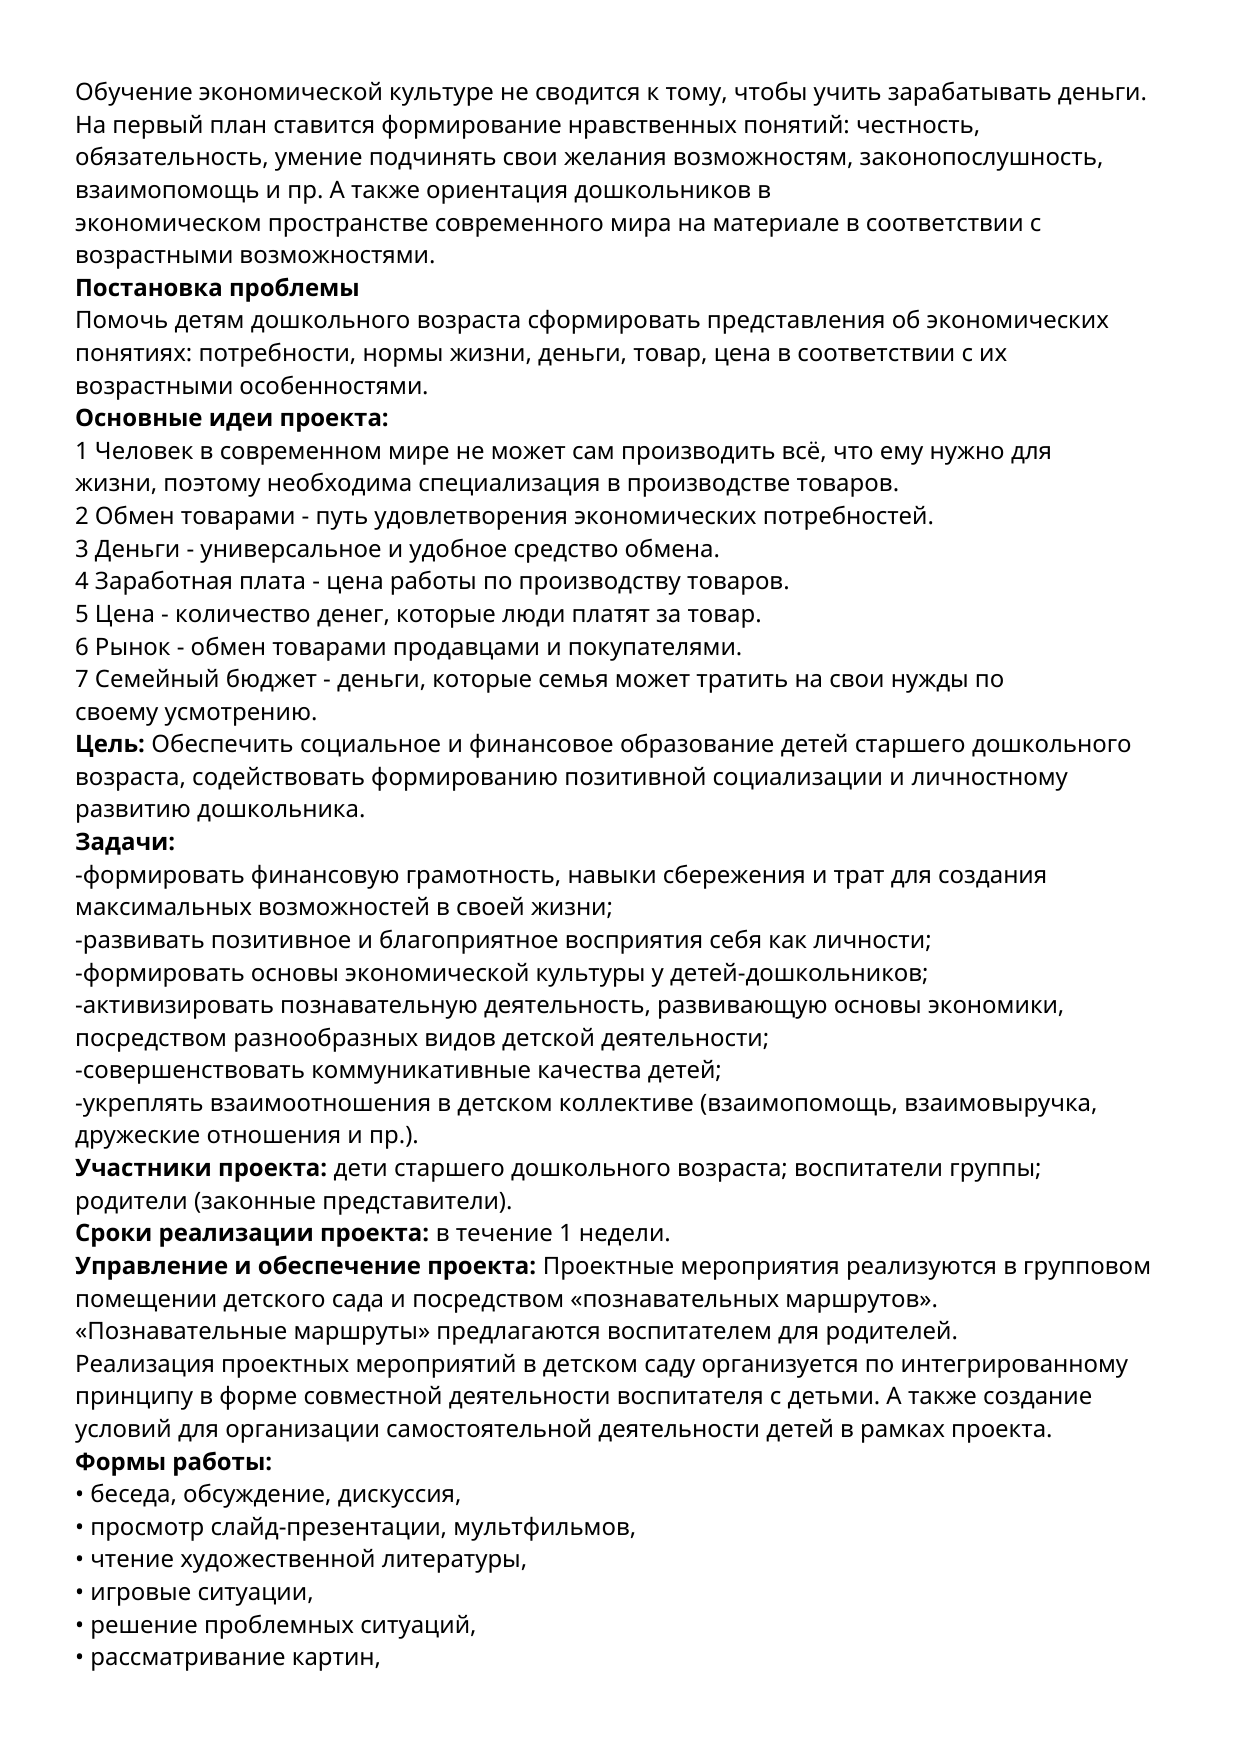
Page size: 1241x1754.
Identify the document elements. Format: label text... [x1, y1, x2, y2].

text Формы работы: [75, 1444, 1165, 1477]
text Постановка проблемы [75, 271, 1165, 303]
text Помочь детям дошкольного возраста сформировать представления об экономических понятиях: потребности, нормы жизни, деньги, товар, цена в соответствии с их возрастными особенностями. [75, 303, 1165, 401]
text 3 Деньги - универсальное и удобное средство обмена. [75, 531, 1165, 564]
text своему усмотрению. [75, 694, 1165, 727]
text -формировать финансовую грамотность, навыки сбережения и трат для создания [75, 857, 1165, 890]
text посредством разнообразных видов детской деятельности; [75, 1021, 1165, 1053]
text родители (законные представители). [75, 1183, 1165, 1216]
text 6 Рынок - обмен товарами продавцами и покупателями. [75, 629, 1165, 662]
text • беседа, обсуждение, дискуссия, [75, 1477, 1165, 1509]
text Реализация проектных мероприятий в детском саду организуется по интегрированному принципу в форме совместной деятельности воспитателя с детьми. А также создание условий для организации самостоятельной деятельности детей в рамках проекта. [75, 1347, 1165, 1444]
text -совершенствовать коммуникативные качества детей; [75, 1053, 1165, 1086]
text Задачи: [75, 825, 1165, 857]
text дружеские отношения и пр.). [75, 1118, 1165, 1151]
text • игровые ситуации, [75, 1575, 1165, 1607]
text 2 Обмен товарами - путь удовлетворения экономических потребностей. [75, 499, 1165, 531]
text Сроки реализации проекта: в течение 1 недели. [75, 1216, 1165, 1249]
text максимальных возможностей в своей жизни; [75, 890, 1165, 923]
text экономическом пространстве современного мира на материале в соответствии с возрастными возможностями. [75, 205, 1165, 271]
text Участники проекта: дети старшего дошкольного возраста; воспитатели группы; [75, 1151, 1165, 1183]
text -активизировать познавательную деятельность, развивающую основы экономики, [75, 988, 1165, 1021]
text 7 Семейный бюджет - деньги, которые семья может тратить на свои нужды по [75, 662, 1165, 694]
text 4 Заработная плата - цена работы по производству товаров. [75, 564, 1165, 597]
text Управление и обеспечение проекта: Проектные мероприятия реализуются в групповом помещении детского сада и посредством «познавательных маршрутов». [75, 1249, 1165, 1314]
text • чтение художественной литературы, [75, 1542, 1165, 1575]
text Основные идеи проекта: [75, 401, 1165, 434]
text жизни, поэтому необходима специализация в производстве товаров. [75, 466, 1165, 499]
text «Познавательные маршруты» предлагаются воспитателем для родителей. [75, 1314, 1165, 1347]
text 1 Человек в современном мире не может сам производить всё, что ему нужно для [75, 434, 1165, 466]
text -укреплять взаимоотношения в детском коллективе (взаимопомощь, взаимовыручка, [75, 1086, 1165, 1118]
text • решение проблемных ситуаций, [75, 1607, 1165, 1640]
text -развивать позитивное и благоприятное восприятия себя как личности; [75, 923, 1165, 955]
text Обучение экономической культуре не сводится к тому, чтобы учить зарабатывать деньги. На первый план ставится формирование нравственных понятий: честность, обязательность, умение подчинять свои желания возможностям, законопослушность, взаимопомощь и пр. А также ориентация дошкольников в [75, 75, 1165, 205]
text -формировать основы экономической культуры у детей-дошкольников; [75, 955, 1165, 988]
text • рассматривание картин, [75, 1640, 1165, 1673]
text • просмотр слайд-презентации, мультфильмов, [75, 1509, 1165, 1542]
text Цель: Обеспечить социальное и финансовое образование детей старшего дошкольного возраста, содействовать формированию позитивной социализации и личностному развитию дошкольника. [75, 727, 1165, 825]
text 5 Цена - количество денег, которые люди платят за товар. [75, 597, 1165, 629]
